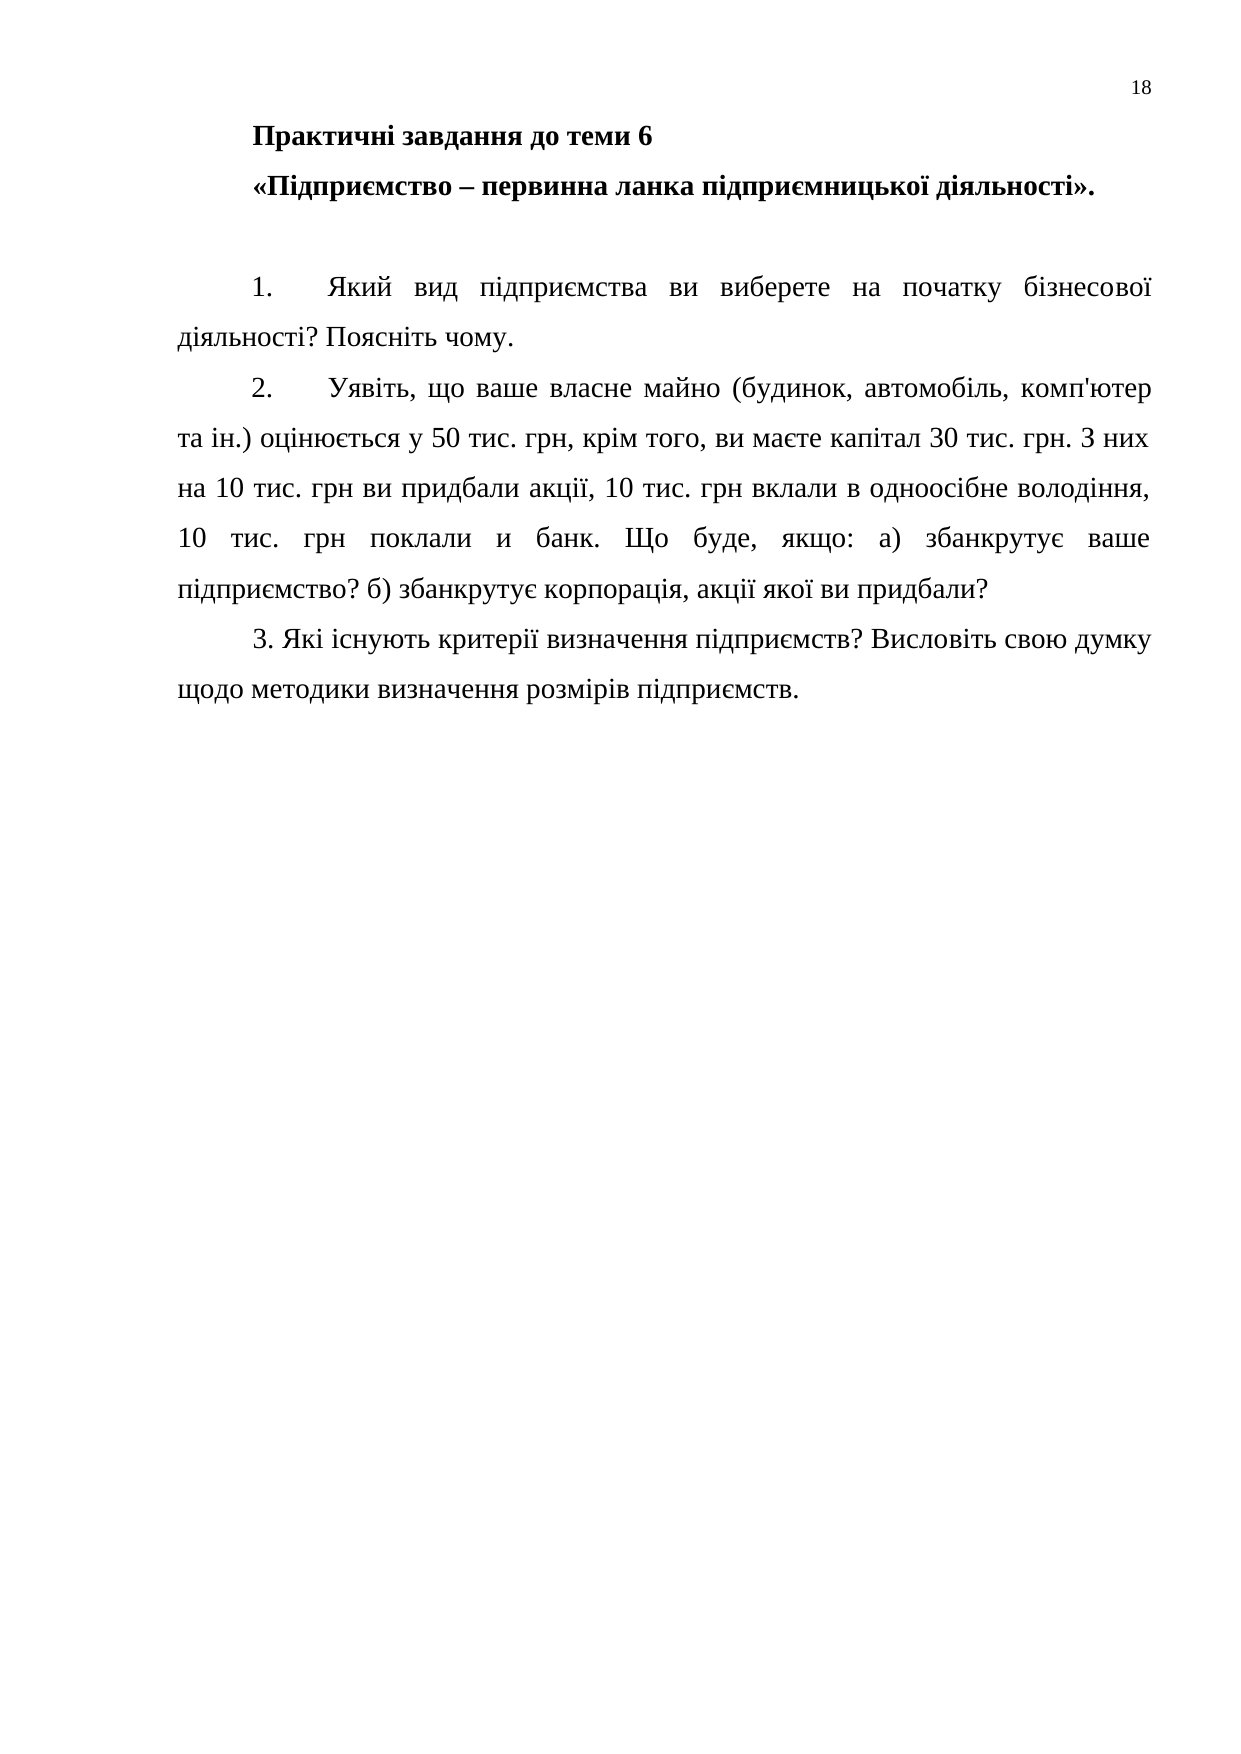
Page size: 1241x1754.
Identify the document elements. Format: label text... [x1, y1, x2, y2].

text «Підприємство – первинна ланка підприємницької діяльності». [177, 168, 1152, 202]
text Практичні завдання до теми 6 [177, 118, 1152, 152]
text 3. Які існують критерії визначення підприємств? Висловіть свою думку щодо методики визначення розмірів підприємств. [177, 621, 1152, 705]
list Який вид підприємства ви виберете на початку бізнесової діяльності? Поясніть чому. [177, 269, 1152, 353]
list Уявіть, що ваше власне майно (будинок, автомобіль, комп'ютер та ін.) оцінюється у 50 тис. грн, крім того, ви маєте капітал 30 тис. грн. З них на 10 тис. грн ви придбали акції, 10 тис. грн вклали в одноосібне володіння, 10 тис. грн поклали и банк. Що буде, якщо: а) збанкрутує ваше підприємство? б) збанкрутує корпорація, акції якої ви придбали? [177, 370, 1152, 604]
